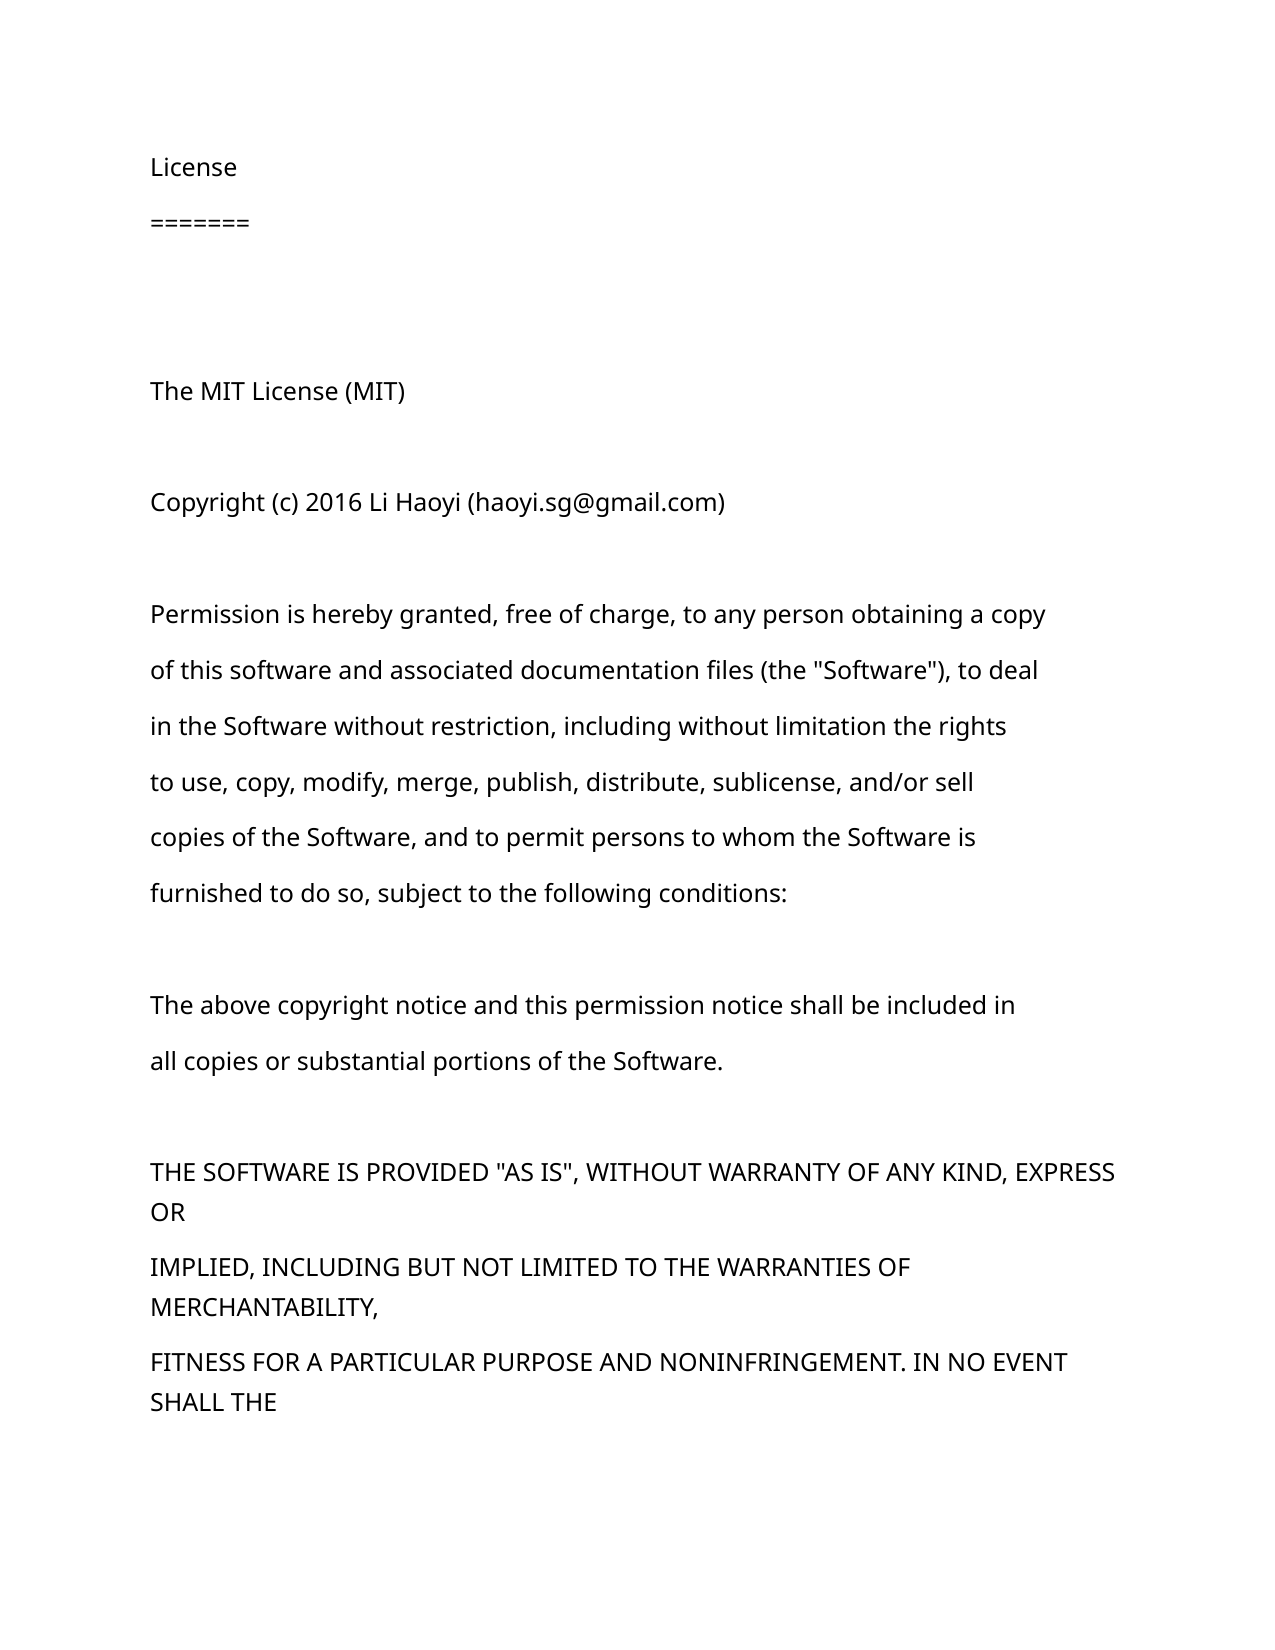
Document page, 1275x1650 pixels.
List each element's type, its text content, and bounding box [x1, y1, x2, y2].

text Copyright (c) 2016 Li Haoyi (haoyi.sg@gmail.com) [150, 485, 1125, 519]
text in the Software without restriction, including without limitation the rights [150, 708, 1125, 742]
text copies of the Software, and to permit persons to whom the Software is [150, 820, 1125, 854]
text furnished to do so, subject to the following conditions: [150, 876, 1125, 910]
text The MIT License (MIT) [150, 373, 1125, 407]
text THE SOFTWARE IS PROVIDED "AS IS", WITHOUT WARRANTY OF ANY KIND, EXPRESS OR [150, 1155, 1125, 1228]
text FITNESS FOR A PARTICULAR PURPOSE AND NONINFRINGEMENT. IN NO EVENT SHALL THE [150, 1345, 1125, 1418]
text License [150, 150, 1125, 184]
text to use, copy, modify, merge, publish, distribute, sublicense, and/or sell [150, 764, 1125, 798]
text ======= [150, 206, 1125, 240]
text all copies or substantial portions of the Software. [150, 1043, 1125, 1077]
text The above copyright notice and this permission notice shall be included in [150, 987, 1125, 1022]
text Permission is hereby granted, free of charge, to any person obtaining a copy [150, 597, 1125, 631]
text IMPLIED, INCLUDING BUT NOT LIMITED TO THE WARRANTIES OF MERCHANTABILITY, [150, 1250, 1125, 1323]
text of this software and associated documentation files (the "Software"), to deal [150, 652, 1125, 687]
